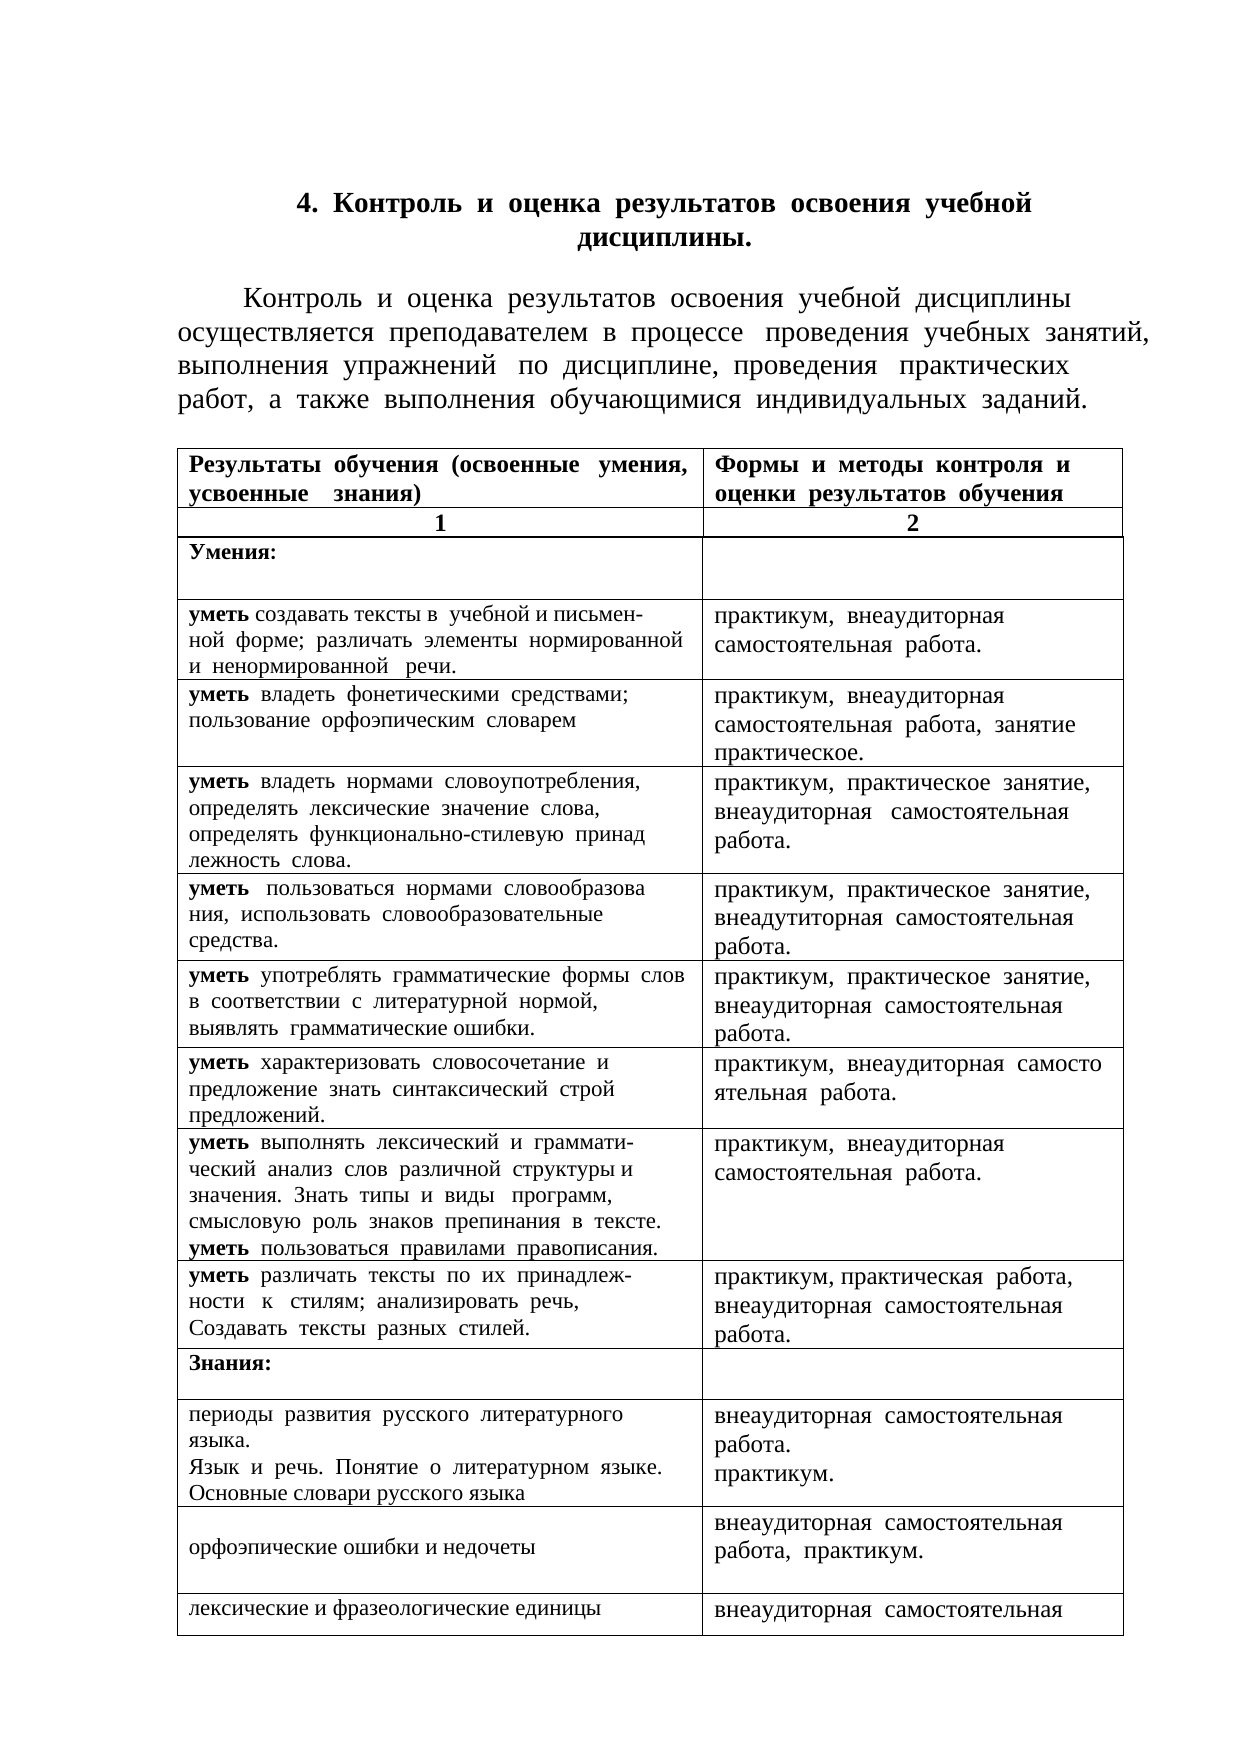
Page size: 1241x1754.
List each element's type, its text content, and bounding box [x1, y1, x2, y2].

table_header Результаты обучения (освоенные умения, усвоенные знания) [178, 449, 703, 507]
table_cell [703, 1349, 1123, 1399]
table_cell уметь выполнять лексический и граммати- ческий анализ слов различной структуры и значения. Знать типы и виды программ, смысловую роль знаков препинания в тексте. уметь пользоваться правилами правописания. [178, 1129, 702, 1260]
table_cell орфоэпические ошибки и недочеты [178, 1507, 702, 1593]
table_cell уметь создавать тексты в учебной и письмен- ной форме; различать элементы нормированной и ненормированной речи. [178, 600, 702, 679]
table_cell практикум, внеаудиторная самосто ятельная работа. [703, 1048, 1123, 1127]
text дисциплины. [177, 219, 1152, 252]
table_cell уметь пользоваться нормами словообразова ния, использовать словообразовательные средства. [178, 874, 702, 960]
table_cell уметь владеть нормами словоупотребления, определять лексические значение слова, определять функционально-стилевую принад лежность слова. [178, 767, 702, 873]
table_cell [703, 538, 1123, 599]
table_cell Знания: [178, 1349, 702, 1399]
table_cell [703, 1594, 1123, 1635]
table_cell уметь владеть фонетическими средствами; пользование орфоэпическим словарем [178, 680, 702, 766]
text 4. Контроль и оценка результатов освоения учебной [177, 185, 1152, 219]
table_cell практикум, практическая работа, внеаудиторная самостоятельная работа. [703, 1261, 1123, 1347]
table_cell периоды развития русского литературного языка. Язык и речь. Понятие о литературном языке. Основные словари русского языка [178, 1400, 702, 1506]
table_cell практикум, внеаудиторная самостоятельная работа. [703, 600, 1123, 679]
table_cell 1 [178, 508, 703, 536]
table_cell практикум, внеаудиторная самостоятельная работа, занятие практическое. [703, 680, 1123, 766]
table_cell 2 [704, 508, 1122, 536]
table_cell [703, 1507, 1123, 1593]
table_cell уметь употреблять грамматические формы слов в соответствии с литературной нормой, выявлять грамматические ошибки. [178, 961, 702, 1047]
table_cell внеаудиторная самостоятельная работа. практикум. [703, 1400, 1123, 1506]
table_cell практикум, практическое занятие, внеаудиторная самостоятельная работа. [703, 961, 1123, 1047]
table_cell практикум, практическое занятие, внеадутиторная самостоятельная работа. [703, 874, 1123, 960]
table_cell уметь различать тексты по их принадлеж- ности к стилям; анализировать речь, Создавать тексты разных стилей. [178, 1261, 702, 1347]
table_cell практикум, внеаудиторная самостоятельная работа. [703, 1129, 1123, 1260]
text Контроль и оценка результатов освоения учебной дисциплины осуществляется преподавателем в процессе проведения учебных занятий, выполнения упражнений по дисциплине, проведения практических работ, а также выполнения обучающимися индивидуальных заданий. [177, 280, 1152, 414]
table_cell уметь характеризовать словосочетание и предложение знать синтаксический строй предложений. [178, 1048, 702, 1127]
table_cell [178, 1594, 702, 1635]
table_header Формы и методы контроля и оценки результатов обучения [704, 449, 1122, 507]
table_cell практикум, практическое занятие, внеаудиторная самостоятельная работа. [703, 767, 1123, 873]
table_cell Умения: [178, 538, 702, 599]
